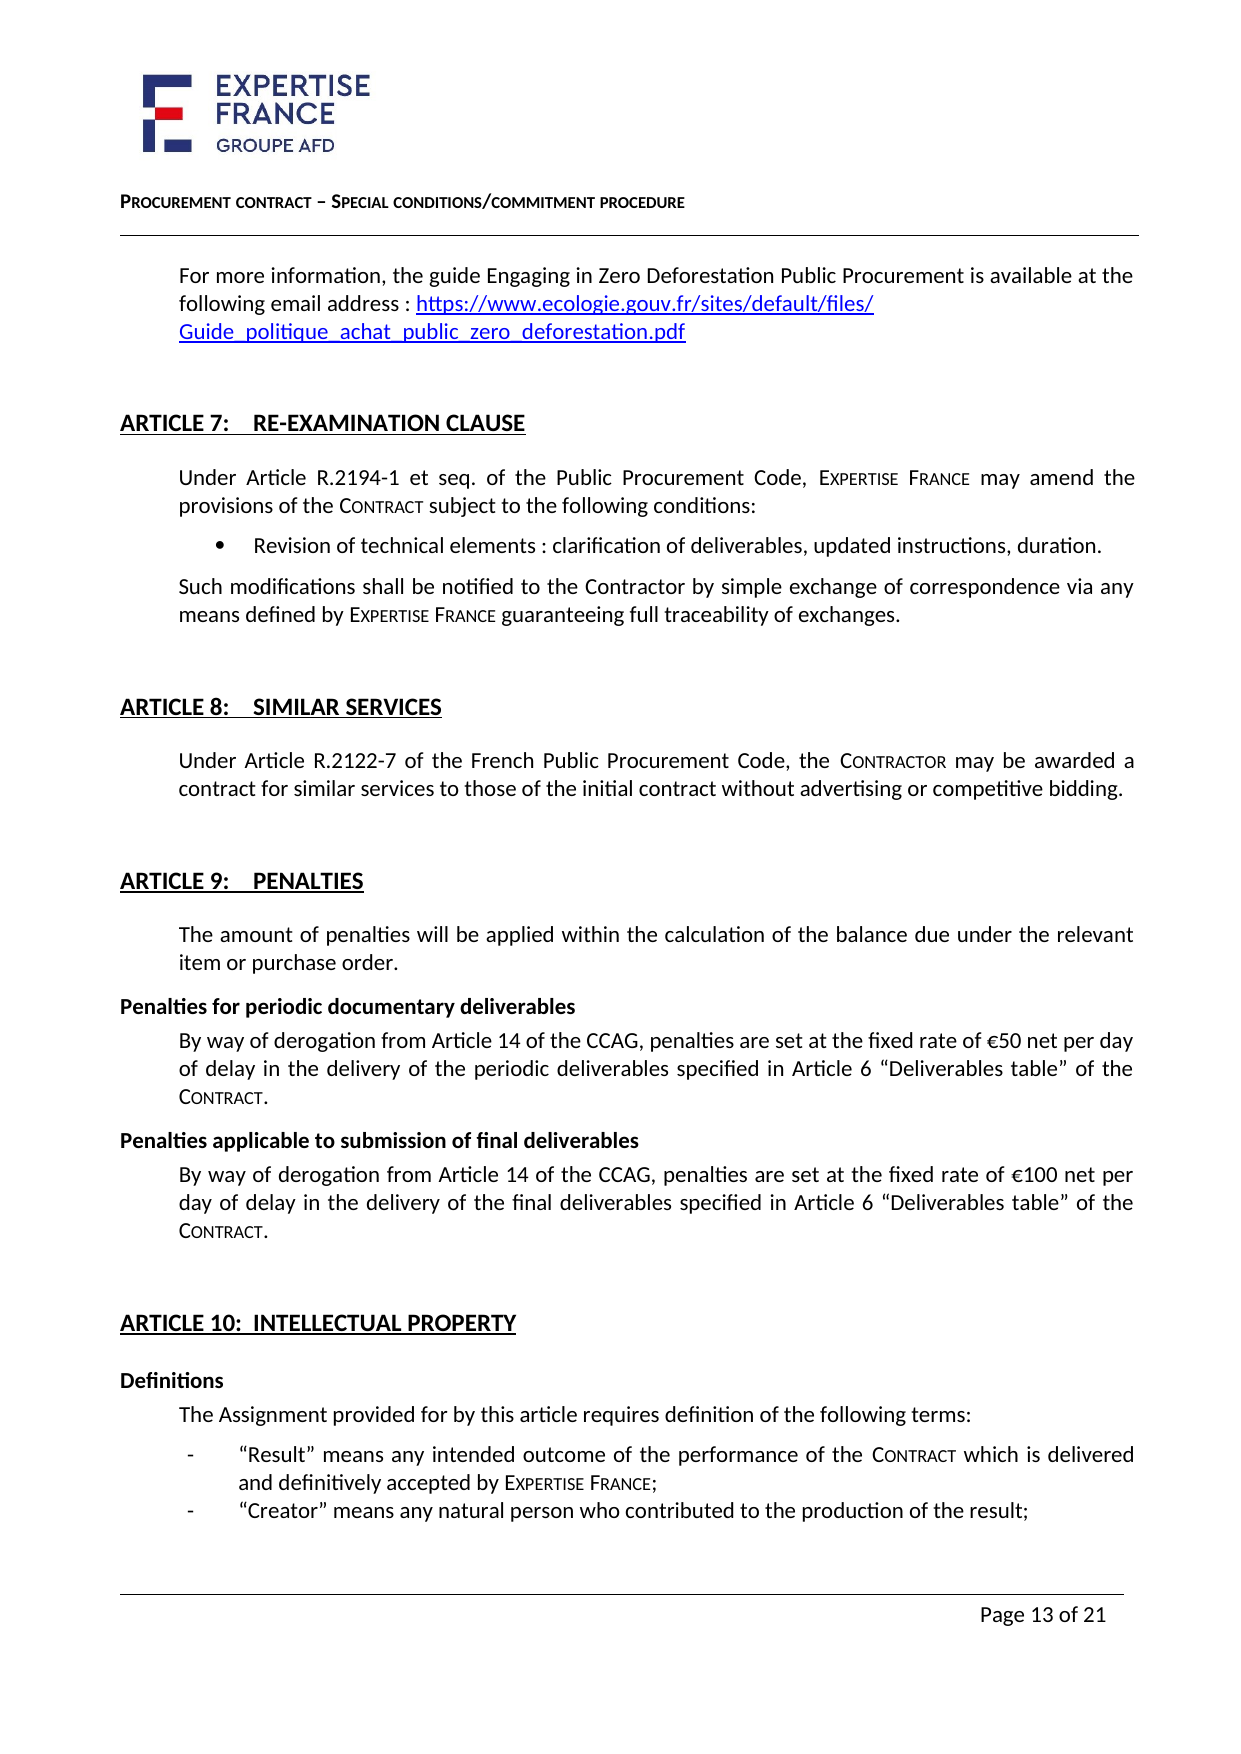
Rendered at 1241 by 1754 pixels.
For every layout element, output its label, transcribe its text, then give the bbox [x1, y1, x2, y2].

subtitle Penalties for periodic documentary deliverables [120, 989, 1135, 1020]
list Similar services [120, 691, 1135, 721]
subtitle Penalties applicable to submission of final deliverables [120, 1123, 1135, 1154]
list Such modifications shall be notified to the Contractor by simple exchange of correspondence via any means defined by Expertise France guaranteeing full traceability of exchanges. [178, 572, 1135, 628]
text The Assignment provided for by this article requires definition of the following terms: [179, 1400, 1135, 1428]
list intellectual property [120, 1307, 1135, 1337]
list By way of derogation from Article 14 of the CCAG, penalties are set at the fixed rate of €100 net per day of delay in the delivery of the final deliverables specified in Article 6 “Deliverables table” of the Contract. [178, 1160, 1135, 1244]
list “Creator” means any natural person who contributed to the production of the result; [187, 1497, 1135, 1524]
list “Result” means any intended outcome of the performance of the Contract which is delivered and definitively accepted by Expertise France; [187, 1441, 1135, 1497]
picture [120, 41, 397, 183]
list By way of derogation from Article 14 of the CCAG, penalties are set at the fixed rate of €50 net per day of delay in the delivery of the periodic deliverables specified in Article 6 “Deliverables table” of the Contract. [178, 1026, 1135, 1110]
list penalties [120, 865, 1135, 895]
list Under Article R.2122-7 of the French Public Procurement Code, the Contractor may be awarded a contract for similar services to those of the initial contract without advertising or competitive bidding. [178, 746, 1135, 802]
list Re-examination clause [120, 408, 1135, 438]
list Under Article R.2194-1 et seq. of the Public Procurement Code, Expertise France may amend the provisions of the Contract subject to the following conditions: [178, 463, 1135, 519]
text The amount of penalties will be applied within the calculation of the balance due under the relevant item or purchase order. [178, 920, 1135, 976]
subtitle Definitions [120, 1362, 1135, 1394]
list Revision of technical elements : clarification of deliverables, updated instructions, duration. [216, 532, 1135, 560]
text For more information, the guide Engaging in Zero Deforestation Public Procurement is available at the following email address : https://www.ecologie.gouv.fr/sites/default/files/Guide_politique_achat_public_zero_deforestation.pdf [179, 261, 1135, 345]
